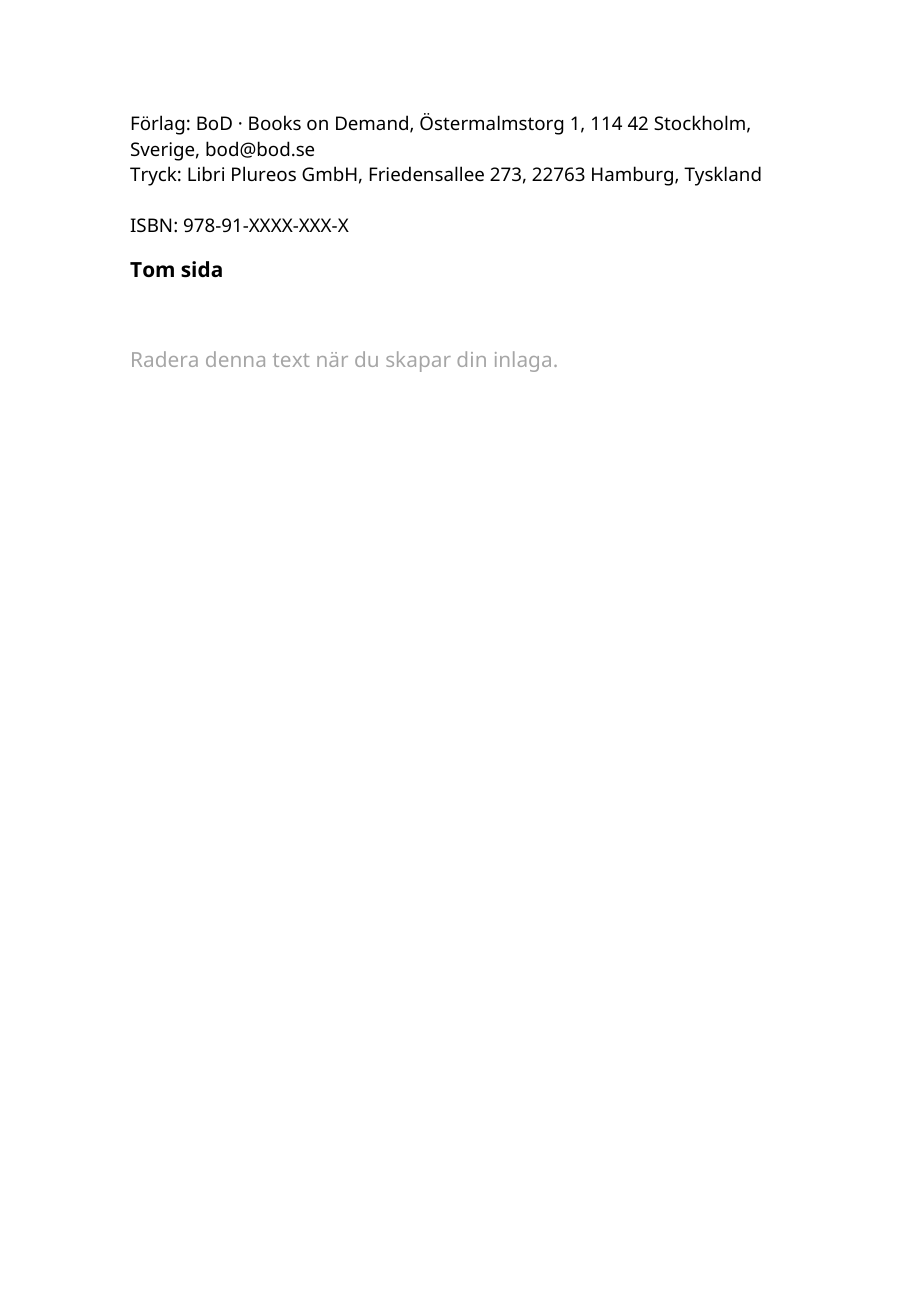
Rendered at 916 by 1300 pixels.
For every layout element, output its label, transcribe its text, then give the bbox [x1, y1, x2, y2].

text Radera denna text när du skapar din inlaga. [130, 345, 821, 373]
text Förlag: BoD · Books on Demand, Östermalmstorg 1, 114 42 Stockholm, Sverige, bod@bod.se Tryck: Libri Plureos GmbH, Friedensallee 273, 22763 Hamburg, Tyskland ISBN: 978-91-XXXX-XXX-X [130, 110, 821, 238]
text Tom sida [130, 255, 821, 283]
